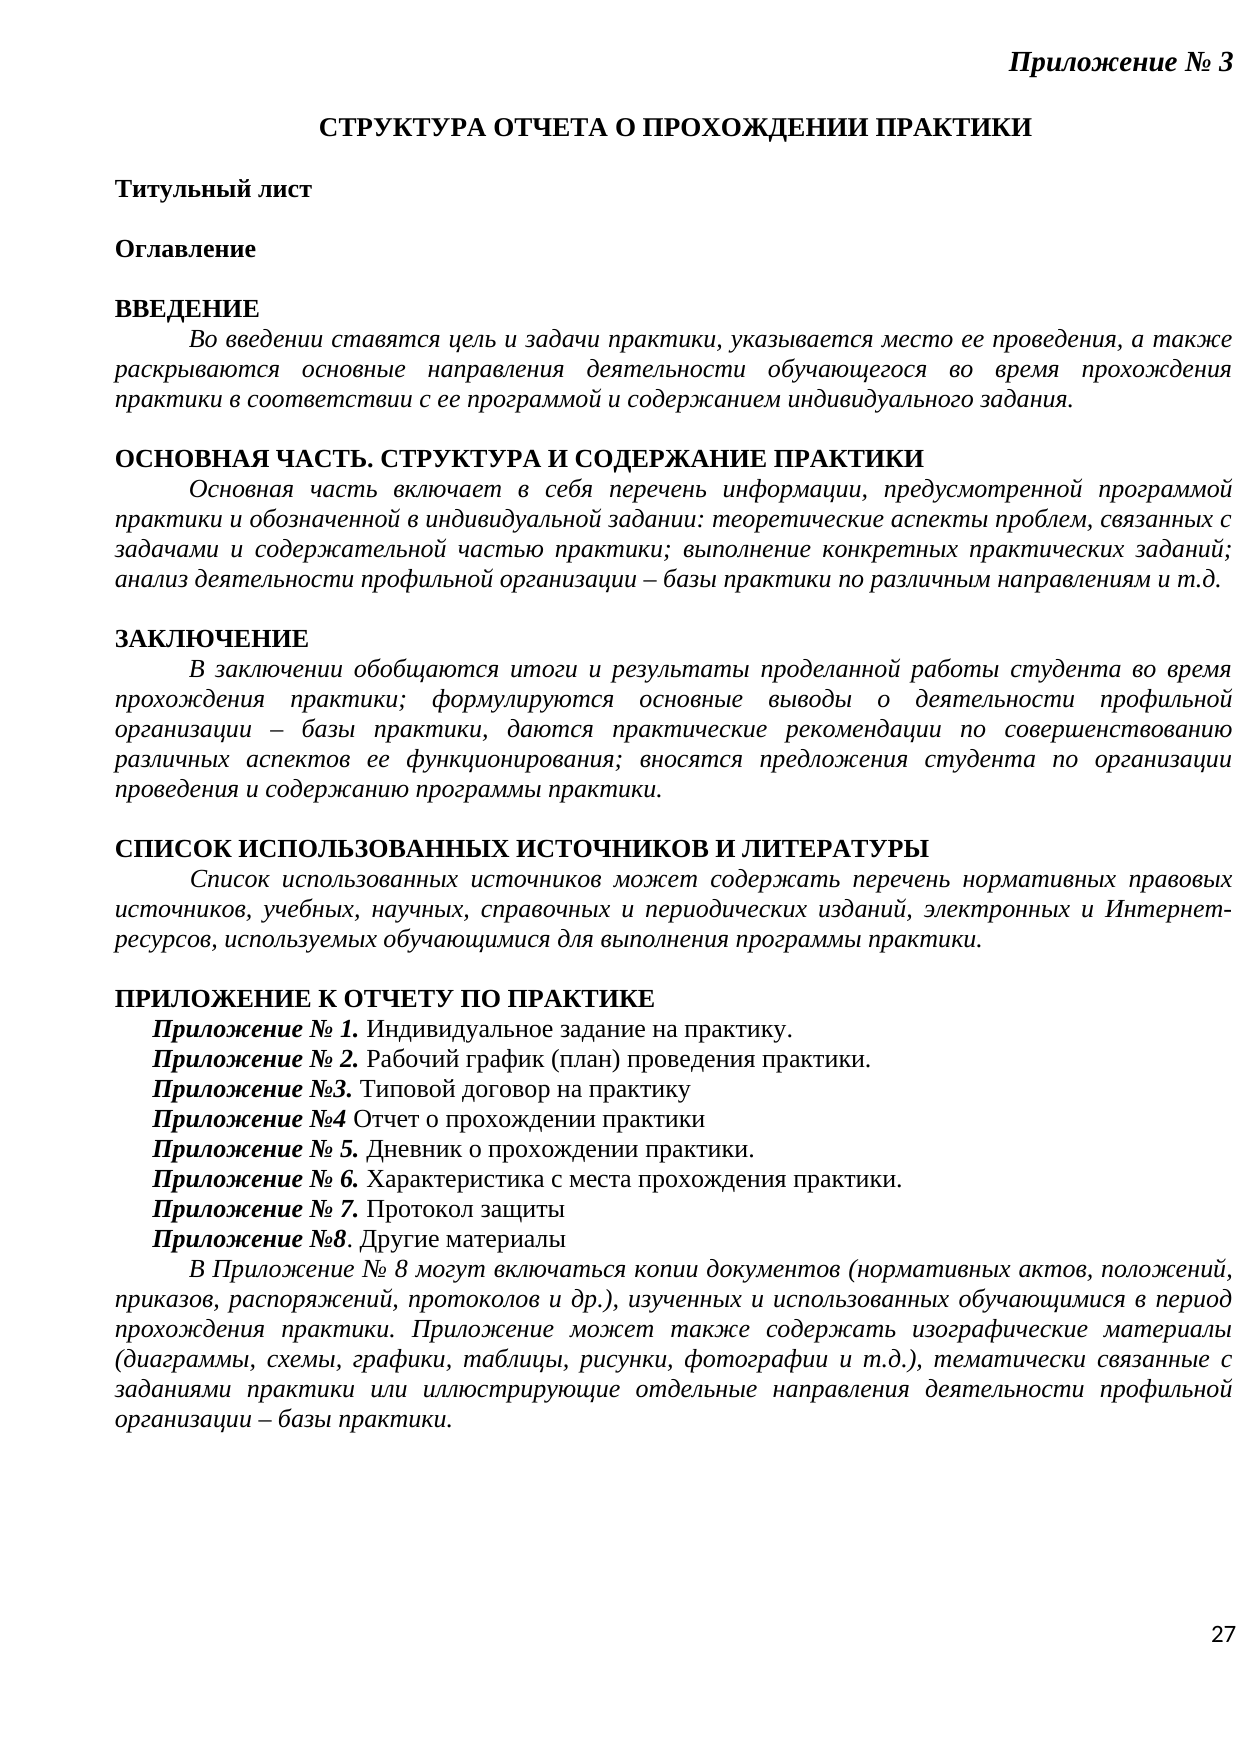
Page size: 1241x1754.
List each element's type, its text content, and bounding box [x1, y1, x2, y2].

text ВВЕДЕНИЕ [114, 293, 1236, 323]
text Приложение № 3 [114, 44, 1236, 78]
text СПИСОК ИСПОЛЬЗОВАННЫХ ИСТОЧНИКОВ И ЛИТЕРАТУРЫ [114, 833, 1236, 863]
text ОСНОВНАЯ ЧАСТЬ. СТРУКТУРА И СОДЕРЖАНИЕ ПРАКТИКИ [114, 443, 1236, 473]
text Титульный лист [114, 173, 1236, 203]
text Приложение № 2. Рабочий график (план) проведения практики. [114, 1043, 1236, 1073]
text Список использованных источников может содержать перечень нормативных правовых источников, учебных, научных, справочных и периодических изданий, электронных и Интернет-ресурсов, используемых обучающимися для выполнения программы практики. [114, 863, 1236, 953]
text Приложение № 7. Протокол защиты [114, 1193, 1236, 1223]
text Оглавление [114, 233, 1236, 263]
text Во введении ставятся цель и задачи практики, указывается место ее проведения, а также раскрываются основные направления деятельности обучающегося во время прохождения практики в соответствии с ее программой и содержанием индивидуального задания. [114, 323, 1236, 413]
text ПРИЛОЖЕНИЕ К ОТЧЕТУ ПО ПРАКТИКЕ [114, 983, 1236, 1013]
text ЗАКЛЮЧЕНИЕ [114, 623, 1236, 653]
text Приложение № 5. Дневник о прохождении практики. [114, 1133, 1236, 1163]
text Приложение № 6. Характеристика с места прохождения практики. [114, 1163, 1236, 1193]
text В заключении обобщаются итоги и результаты проделанной работы студента во время прохождения практики; формулируются основные выводы о деятельности профильной организации – базы практики, даются практические рекомендации по совершенствованию различных аспектов ее функционирования; вносятся предложения студента по организации проведения и содержанию программы практики. [114, 653, 1236, 803]
text Приложение №8. Другие материалы [114, 1223, 1236, 1253]
text Приложение №3. Типовой договор на практику [114, 1073, 1236, 1103]
text Основная часть включает в себя перечень информации, предусмотренной программой практики и обозначенной в индивидуальной задании: теоретические аспекты проблем, связанных с задачами и содержательной частью практики; выполнение конкретных практических заданий; анализ деятельности профильной организации – базы практики по различным направлениям и т.д. [114, 473, 1236, 593]
text Приложение № 1. Индивидуальное задание на практику. [114, 1013, 1236, 1043]
text СТРУКТУРА ОТЧЕТА О ПРОХОЖДЕНИИ ПРАКТИКИ [114, 111, 1236, 143]
text В Приложение № 8 могут включаться копии документов (нормативных актов, положений, приказов, распоряжений, протоколов и др.), изученных и использованных обучающимися в период прохождения практики. Приложение может также содержать изографические материалы (диаграммы, схемы, графики, таблицы, рисунки, фотографии и т.д.), тематически связанные с заданиями практики или иллюстрирующие отдельные направления деятельности профильной организации – базы практики. [114, 1253, 1236, 1433]
text Приложение №4 Отчет о прохождении практики [114, 1103, 1236, 1133]
